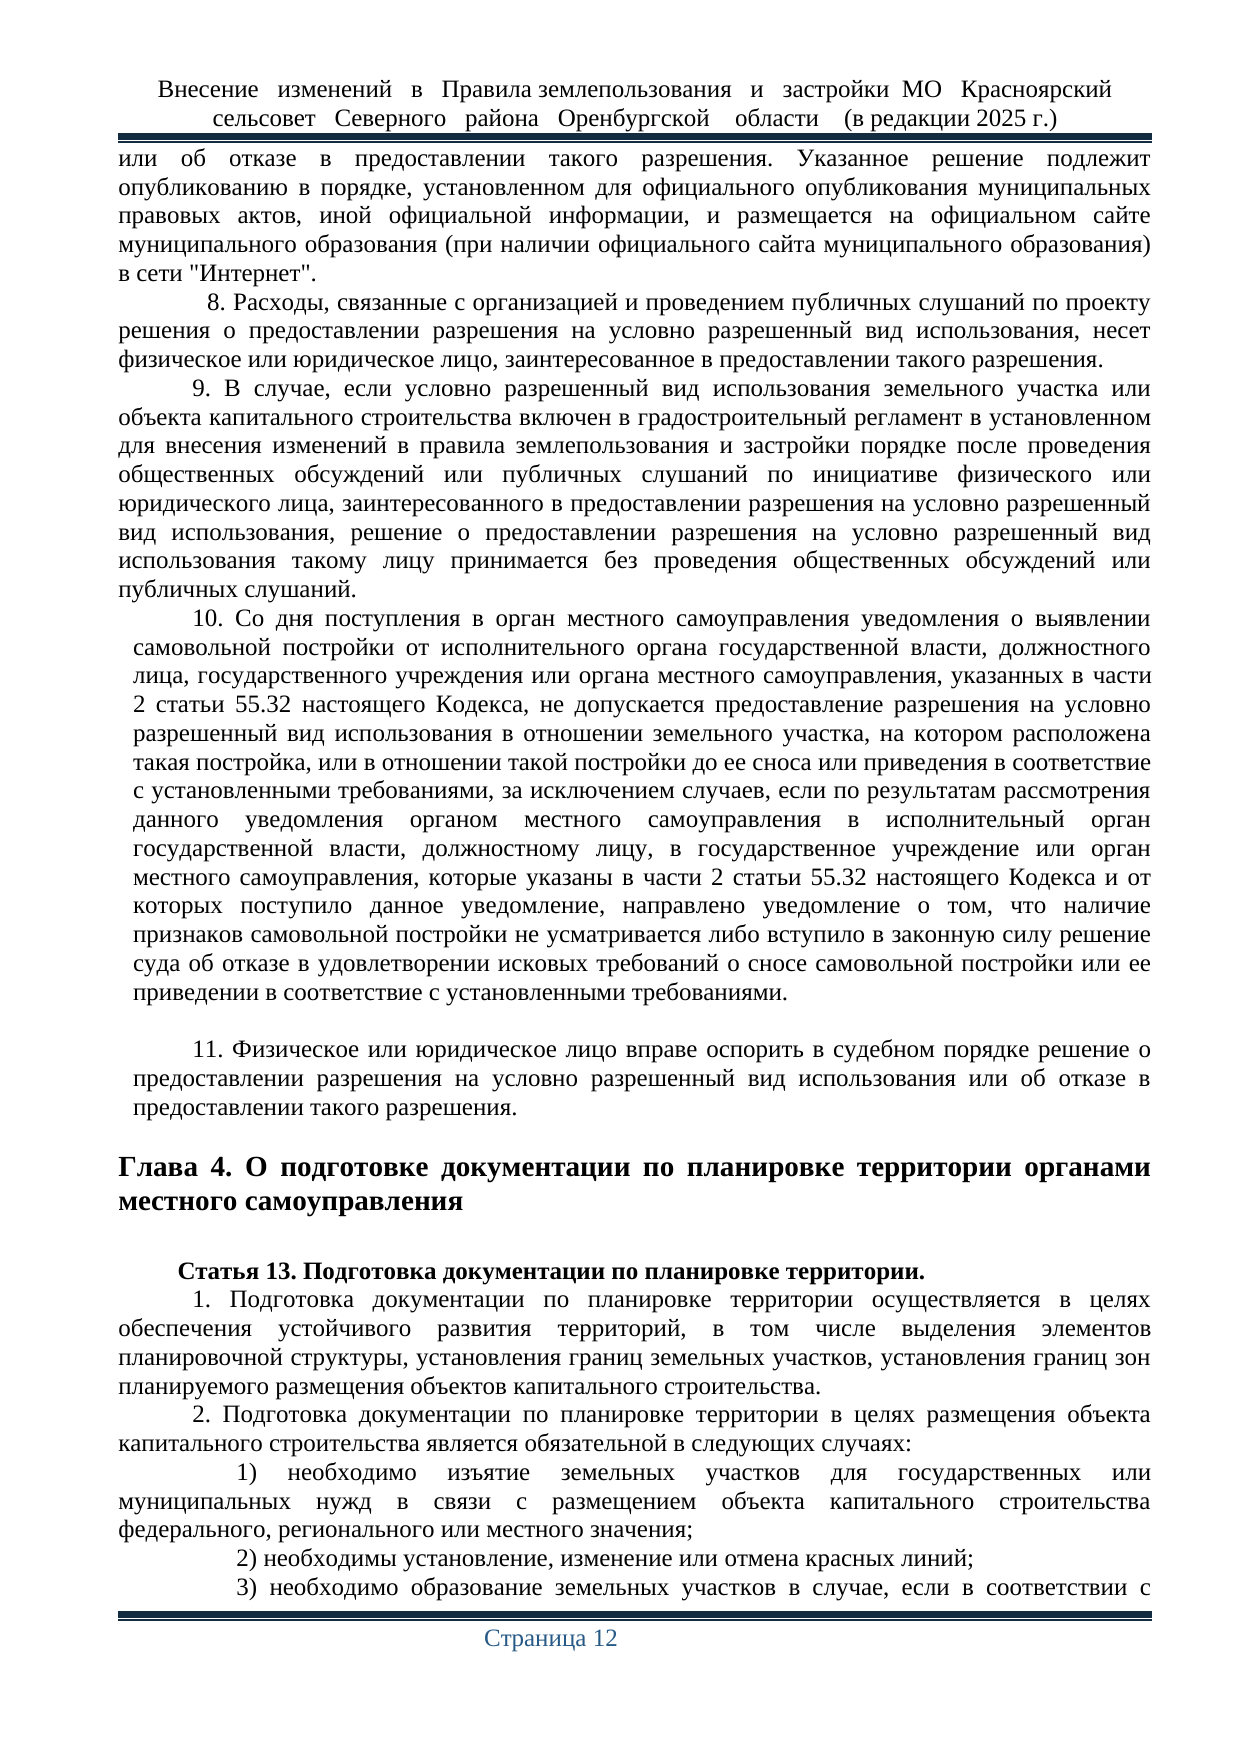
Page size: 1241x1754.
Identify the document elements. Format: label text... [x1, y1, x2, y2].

subtitle Глава 4. О подготовке документации по планировке территории органами местного самоуправления [118, 1149, 1152, 1216]
text 1. Подготовка документации по планировке территории осуществляется в целях обеспечения устойчивого развития территорий, в том числе выделения элементов планировочной структуры, установления границ земельных участков, установления границ зон планируемого размещения объектов капитального строительства. [118, 1284, 1152, 1399]
text 1) необходимо изъятие земельных участков для государственных или муниципальных нужд в связи с размещением объекта капитального строительства федерального, регионального или местного значения; [118, 1457, 1152, 1543]
text 9. В случае, если условно разрешенный вид использования земельного участка или объекта капитального строительства включен в градостроительный регламент в установленном для внесения изменений в правила землепользования и застройки порядке после проведения общественных обсуждений или публичных слушаний по инициативе физического или юридического лица, заинтересованного в предоставлении разрешения на условно разрешенный вид использования, решение о предоставлении разрешения на условно разрешенный вид использования такому лицу принимается без проведения общественных обсуждений или публичных слушаний. [118, 373, 1152, 603]
subtitle Статья 13. Подготовка документации по планировке территории. [118, 1256, 1152, 1284]
text 11. Физическое или юридическое лицо вправе оспорить в судебном порядке решение о предоставлении разрешения на условно разрешенный вид использования или об отказе в предоставлении такого разрешения. [133, 1034, 1152, 1120]
text 10. Со дня поступления в орган местного самоуправления уведомления о выявлении самовольной постройки от исполнительного органа государственной власти, должностного лица, государственного учреждения или органа местного самоуправления, указанных в части 2 статьи 55.32 настоящего Кодекса, не допускается предоставление разрешения на условно разрешенный вид использования в отношении земельного участка, на котором расположена такая постройка, или в отношении такой постройки до ее сноса или приведения в соответствие с установленными требованиями, за исключением случаев, если по результатам рассмотрения данного уведомления органом местного самоуправления в исполнительный орган государственной власти, должностному лицу, в государственное учреждение или орган местного самоуправления, которые указаны в части 2 статьи 55.32 настоящего Кодекса и от которых поступило данное уведомление, направлено уведомление о том, что наличие признаков самовольной постройки не усматривается либо вступило в законную силу решение суда об отказе в удовлетворении исковых требований о сносе самовольной постройки или ее приведении в соответствие с установленными требованиями. [133, 603, 1152, 1005]
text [118, 1572, 1152, 1601]
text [118, 143, 1152, 287]
text 2) необходимы установление, изменение или отмена красных линий; [118, 1543, 1152, 1572]
text 2. Подготовка документации по планировке территории в целях размещения объекта капитального строительства является обязательной в следующих случаях: [118, 1399, 1152, 1457]
text 8. Расходы, связанные с организацией и проведением публичных слушаний по проекту решения о предоставлении разрешения на условно разрешенный вид использования, несет физическое или юридическое лицо, заинтересованное в предоставлении такого разрешения. [118, 287, 1152, 373]
